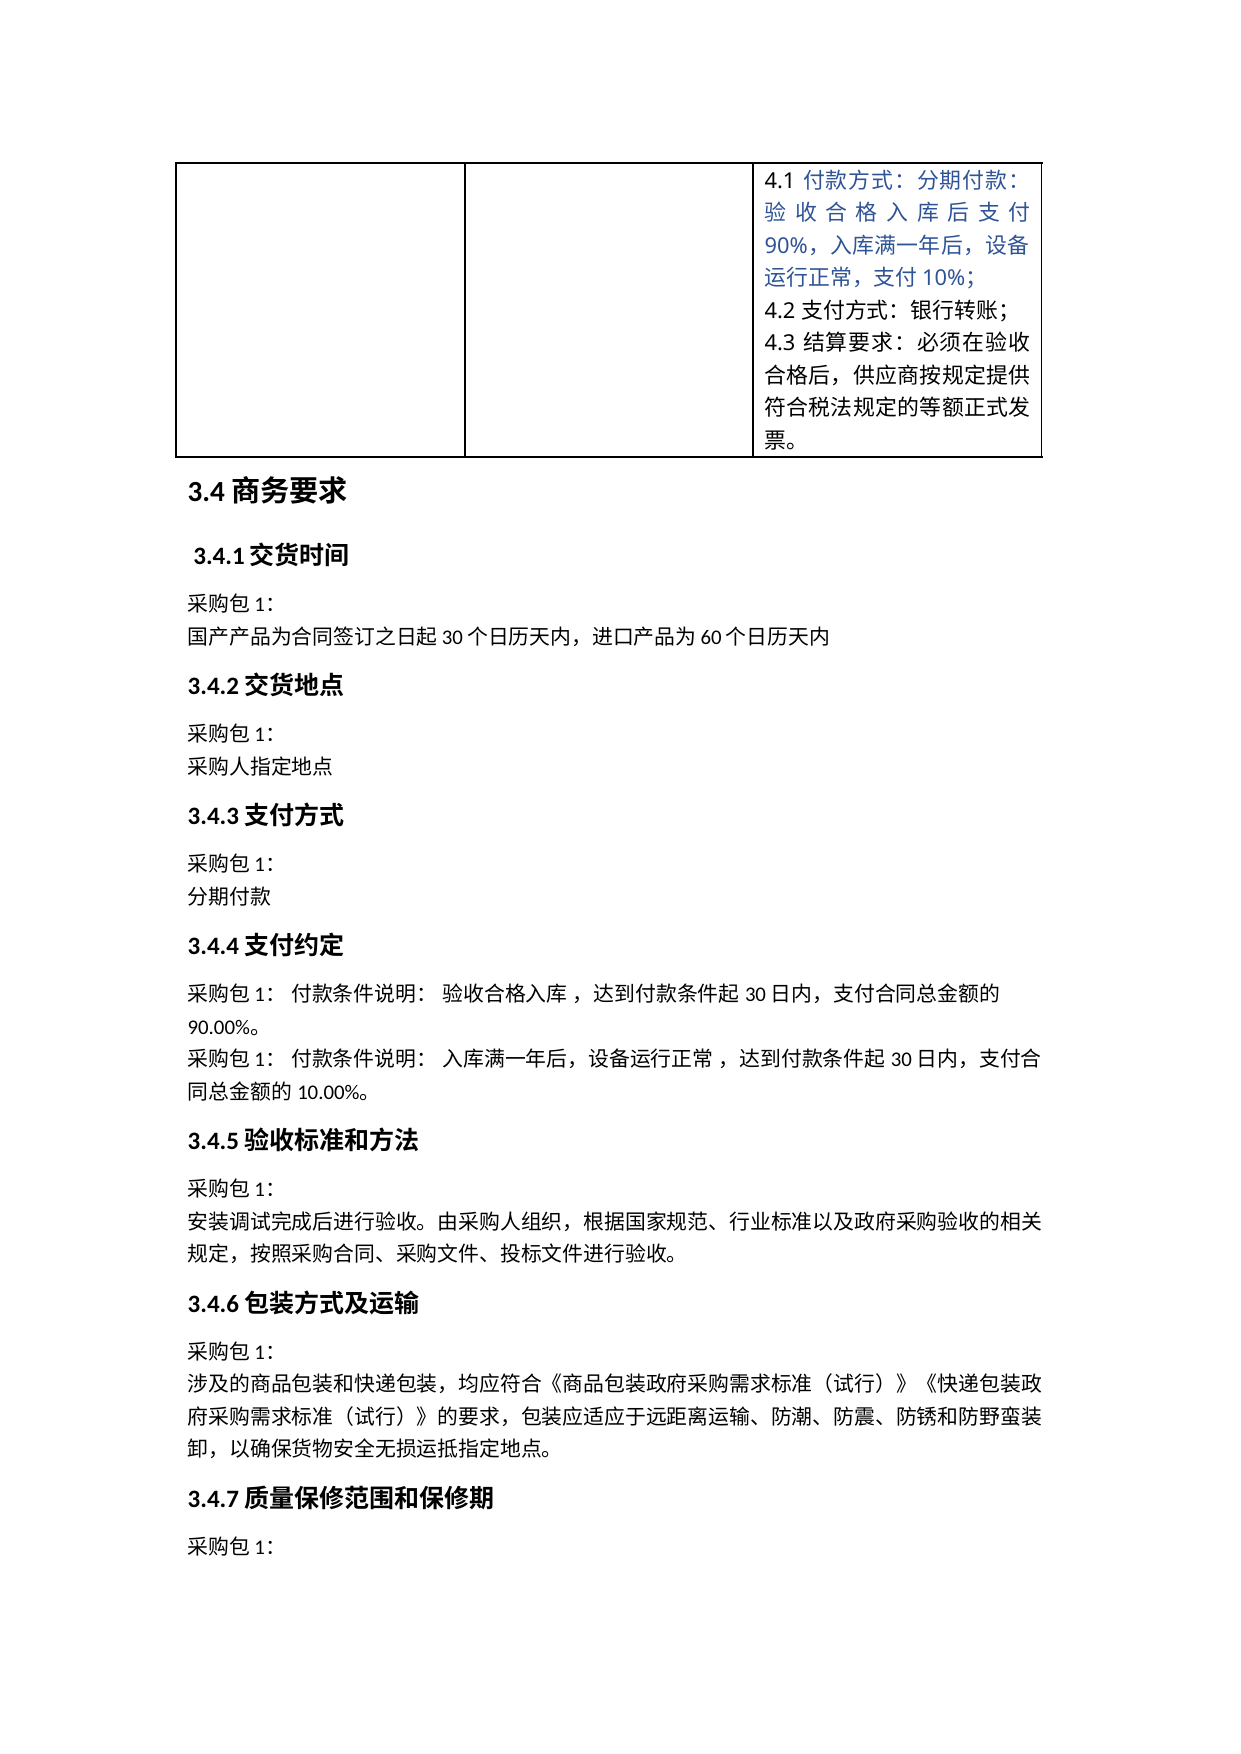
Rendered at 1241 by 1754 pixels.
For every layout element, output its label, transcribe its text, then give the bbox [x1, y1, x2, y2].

text 采购人指定地点 [187, 750, 1053, 783]
text 采购包1： 付款条件说明： 验收合格入库 ，达到付款条件起 30 日内，支付合同总金额的 90.00%。 [187, 978, 1053, 1043]
text 3.4.4支付约定 [187, 913, 1053, 978]
text 采购包1： 付款条件说明： 入库满一年后，设备运行正常 ，达到付款条件起 30 日内，支付合同总金额的 10.00%。 [187, 1043, 1053, 1108]
text 采购包1： [187, 1173, 1053, 1205]
text 采购包1： [187, 848, 1053, 880]
text 采购包1： [187, 1335, 1053, 1368]
text 3.4.7质量保修范围和保修期 [187, 1465, 1053, 1530]
text 涉及的商品包装和快递包装，均应符合《商品包装政府采购需求标准（试行）》《快递包装政府采购需求标准（试行）》的要求，包装应适应于远距离运输、防潮、防震、防锈和防野蛮装卸，以确保货物安全无损运抵指定地点。 [187, 1368, 1053, 1465]
text 国产产品为合同签订之日起30个日历天内，进口产品为60个日历天内 [187, 620, 1053, 653]
text 3.4.1交货时间 [187, 523, 1053, 588]
text 3.4.5验收标准和方法 [187, 1108, 1053, 1173]
text 3.4.3支付方式 [187, 783, 1053, 848]
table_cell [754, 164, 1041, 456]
table_cell [177, 164, 464, 456]
text 采购包1： [187, 588, 1053, 620]
text 采购包1： [187, 1530, 1053, 1563]
text 安装调试完成后进行验收。由采购人组织，根据国家规范、行业标准以及政府采购验收的相关规定，按照采购合同、采购文件、投标文件进行验收。 [187, 1205, 1053, 1270]
text 3.4.2交货地点 [187, 653, 1053, 718]
text 3.4.6包装方式及运输 [187, 1270, 1053, 1335]
text 采购包1： [187, 718, 1053, 750]
text 3.4商务要求 [187, 458, 1053, 523]
table_cell 1 [466, 164, 752, 456]
text 分期付款 [187, 880, 1053, 913]
